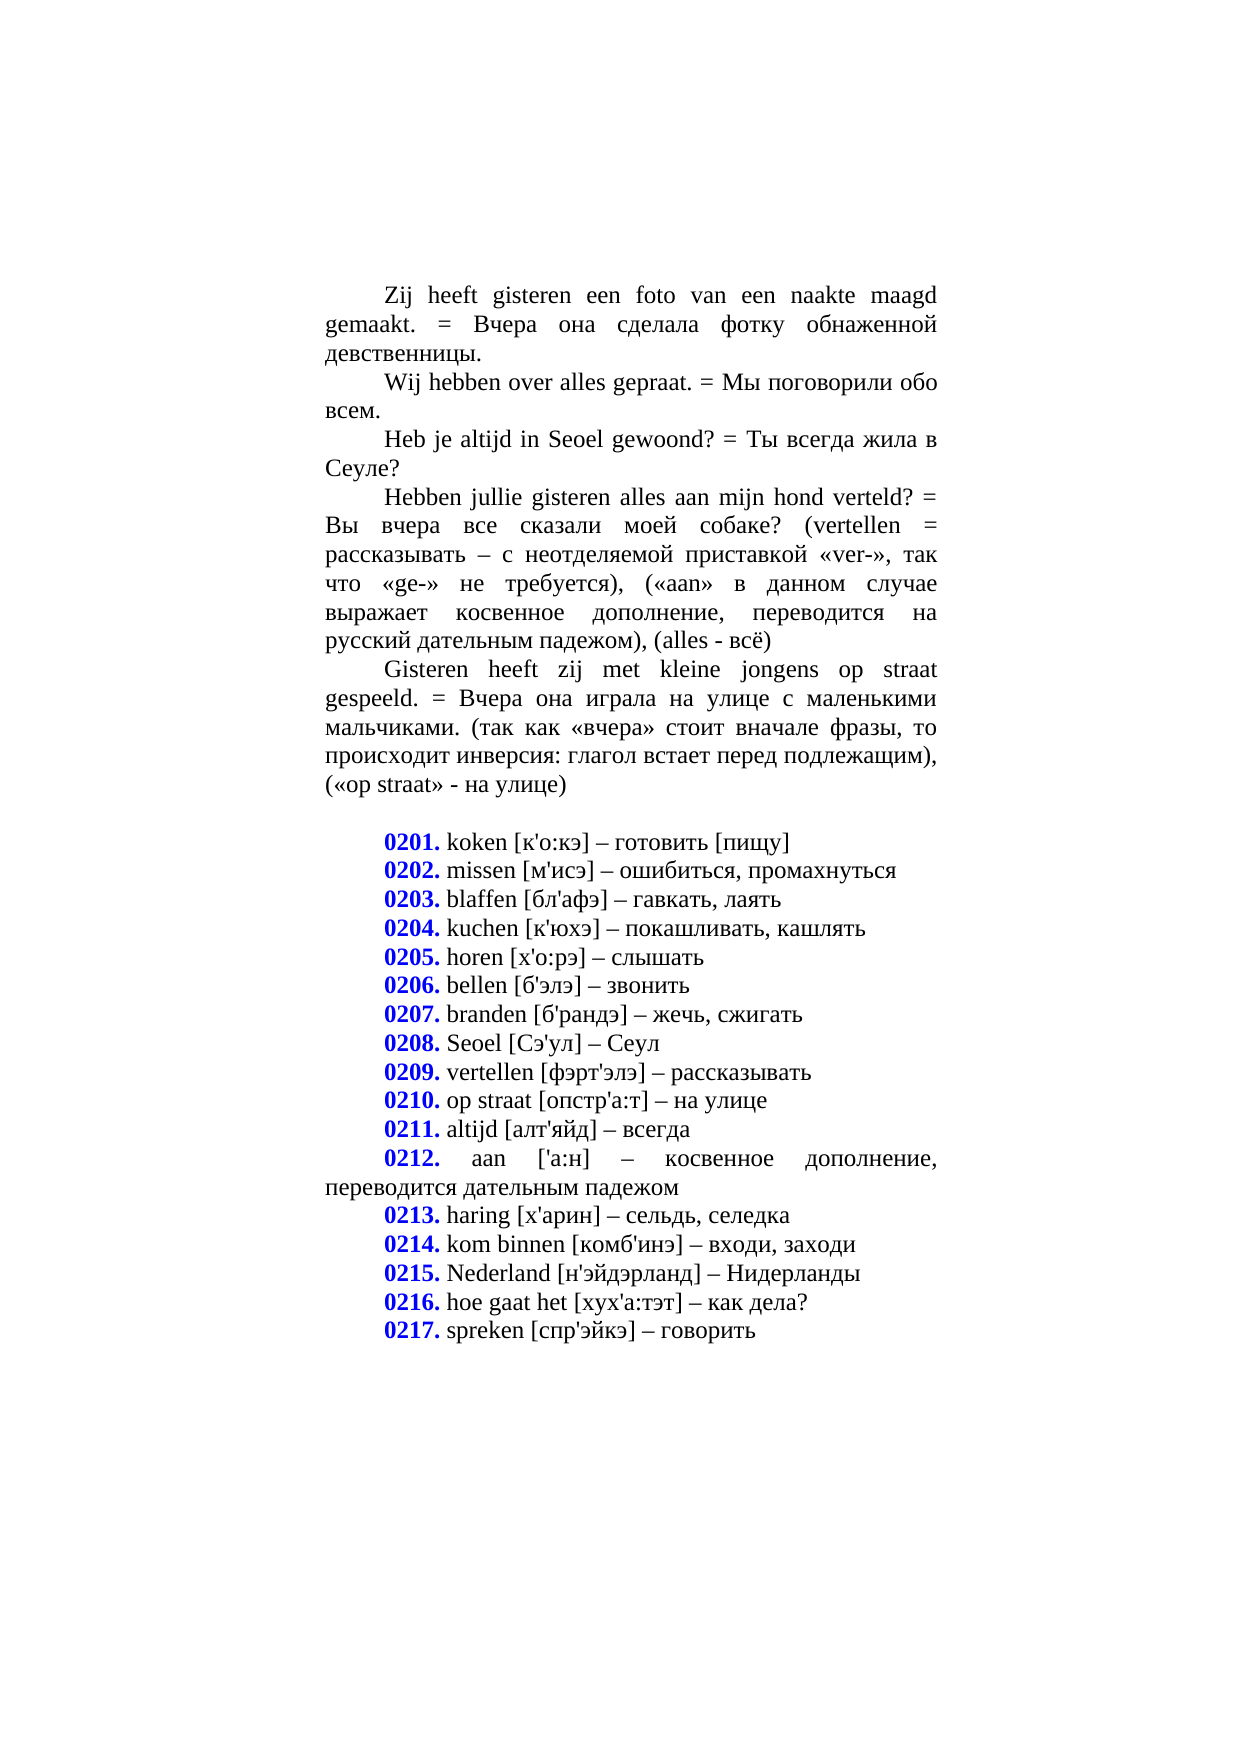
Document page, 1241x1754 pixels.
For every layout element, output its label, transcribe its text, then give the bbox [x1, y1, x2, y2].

text 0201. koken [к'о:кэ] – готовить [пищу] [325, 827, 937, 856]
text Hebben jullie gisteren alles aan mijn hond verteld? = Вы вчера все сказали моей собаке? (vertellen = рассказывать – с неотделяемой приставкой «ver-», так что «ge-» не требуется), («aan» в данном случае выражает косвенное дополнение, переводится на русский дательным падежом), (alles - всё) [325, 482, 937, 654]
text 0209. vertellen [фэрт'элэ] – рассказывать [325, 1057, 937, 1086]
text 0217. spreken [спр'эйкэ] – говорить [325, 1316, 937, 1344]
text 0202. missen [м'исэ] – ошибиться, промахнуться [325, 856, 937, 884]
text 0208. Seoel [Сэ'ул] – Сеул [325, 1028, 937, 1057]
text 0203. blaffen [бл'афэ] – гавкать, лаять [325, 884, 937, 913]
text 0214. kom binnen [комб'инэ] – входи, заходи [325, 1229, 937, 1258]
text 0215. Nederland [н'эйдэрланд] – Нидерланды [325, 1258, 937, 1287]
text Heb je altijd in Seoel gewoond? = Ты всегда жила в Сеуле? [325, 424, 937, 482]
text 0211. altijd [алт'яйд] – всегда [325, 1114, 937, 1143]
text 0212. aan ['а:н] – косвенное дополнение, переводится дательным падежом [325, 1143, 937, 1201]
text 0210. op straat [опстр'а:т] – на улице [325, 1086, 937, 1114]
text Gisteren heeft zij met kleine jongens op straat gespeeld. = Вчера она играла на улице с маленькими мальчиками. (так как «вчера» стоит вначале фразы, то происходит инверсия: глагол встает перед подлежащим), («op straat» - на улице) [325, 654, 937, 798]
text 0206. bellen [б'элэ] – звонить [325, 971, 937, 999]
text 0216. hoe gaat het [хух'а:тэт] – как дела? [325, 1287, 937, 1316]
text 0205. horen [х'о:рэ] – слышать [325, 942, 937, 971]
text 0213. haring [х'арин] – сельдь, селедка [325, 1201, 937, 1229]
text Zij heeft gisteren een foto van een naakte maagd gemaakt. = Вчера она сделала фотку обнаженной девственницы. [325, 281, 937, 367]
text 0204. kuchen [к'юхэ] – покашливать, кашлять [325, 913, 937, 942]
text Wij hebben over alles gepraat. = Мы поговорили обо всем. [325, 367, 937, 424]
text 0207. branden [б'рандэ] – жечь, сжигать [325, 999, 937, 1028]
